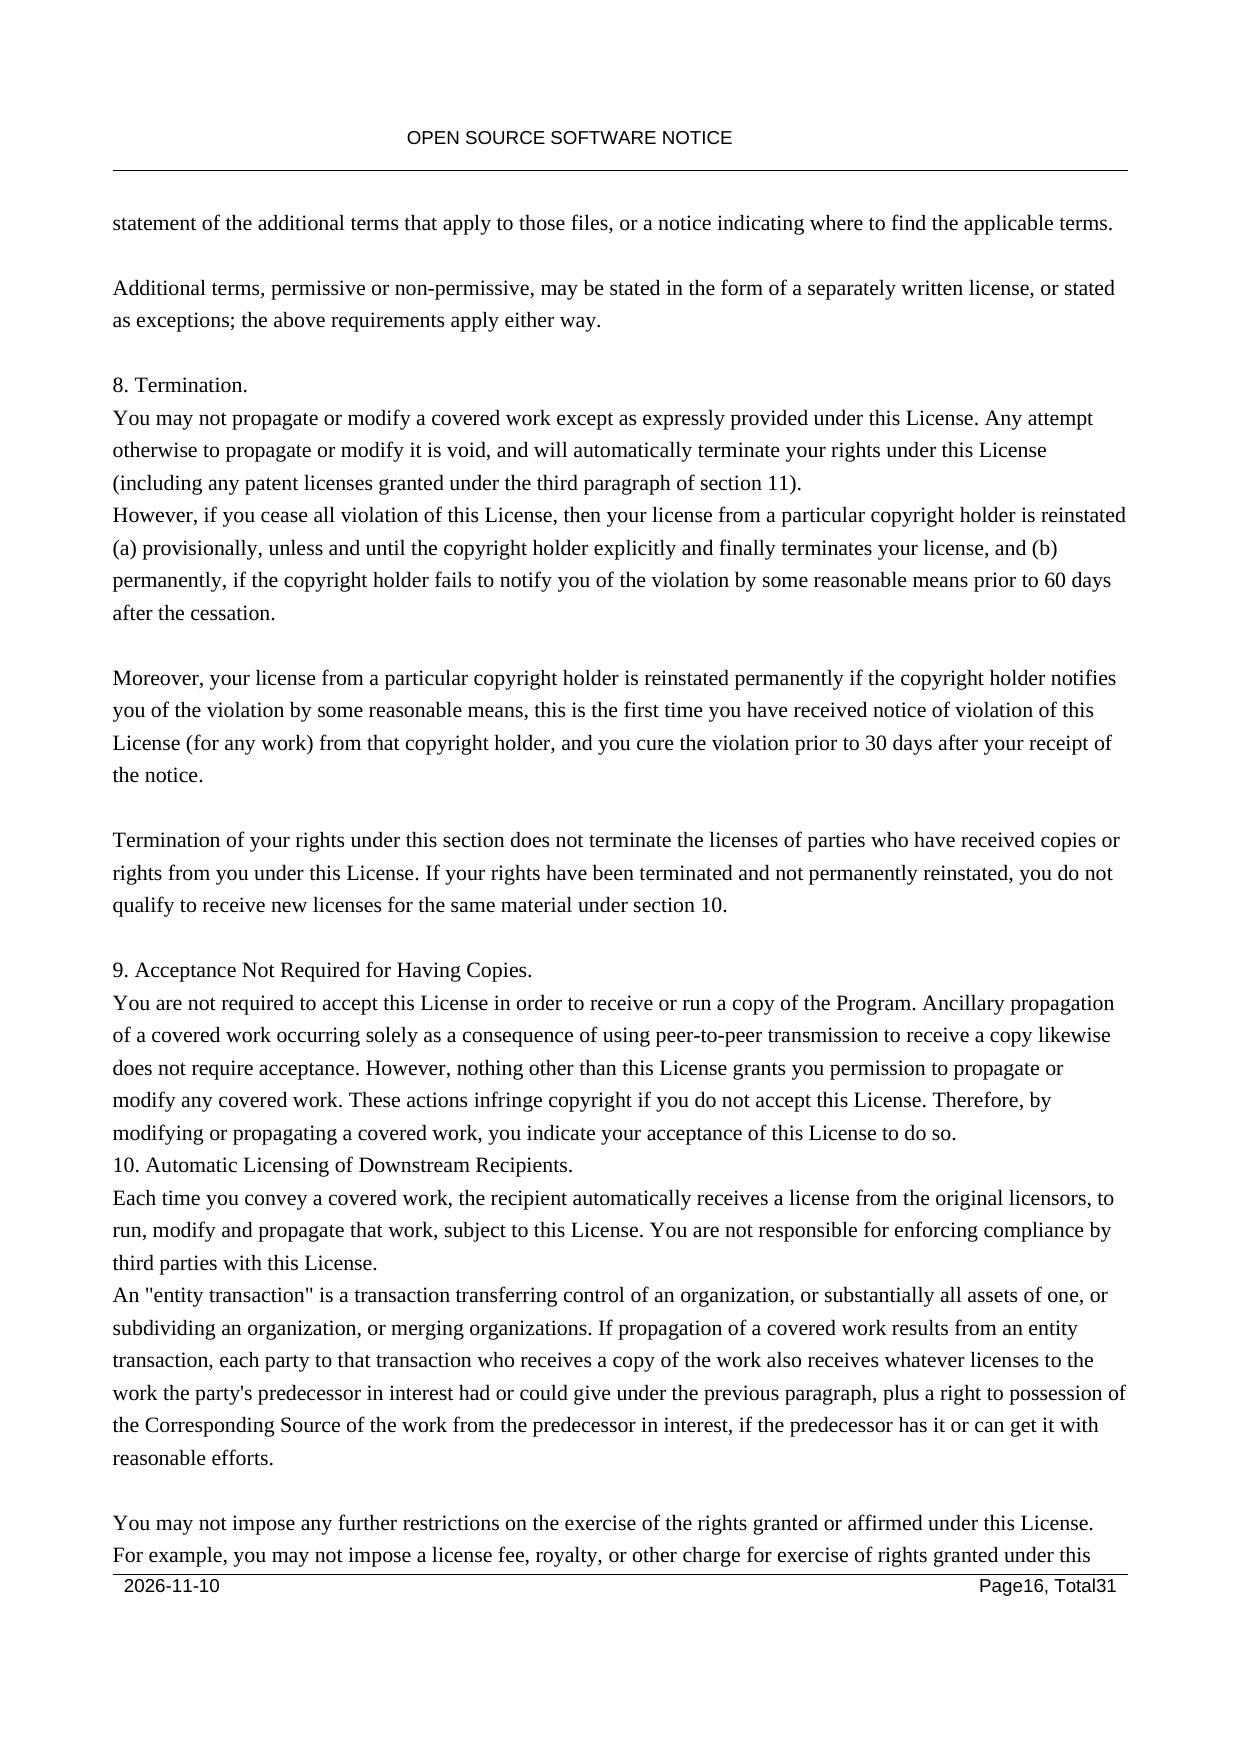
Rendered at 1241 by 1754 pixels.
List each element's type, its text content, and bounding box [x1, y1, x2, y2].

text 10. Automatic Licensing of Downstream Recipients. [112, 1149, 1128, 1181]
text Moreover, your license from a particular copyright holder is reinstated permanently if the copyright holder notifies you of the violation by some reasonable means, this is the first time you have received notice of violation of this License (for any work) from that copyright holder, and you cure the violation prior to 30 days after your receipt of the notice. [112, 661, 1128, 791]
text An "entity transaction" is a transaction transferring control of an organization, or substantially all assets of one, or subdividing an organization, or merging organizations. If propagation of a covered work results from an entity transaction, each party to that transaction who receives a copy of the work also receives whatever licenses to the work the party's predecessor in interest had or could give under the previous paragraph, plus a right to possession of the Corresponding Source of the work from the predecessor in interest, if the predecessor has it or can get it with reasonable efforts. [112, 1279, 1128, 1474]
text 8. Termination. [112, 369, 1128, 401]
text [112, 206, 1128, 239]
text Additional terms, permissive or non-permissive, may be stated in the form of a separately written license, or stated as exceptions; the above requirements apply either way. [112, 271, 1128, 336]
text Termination of your rights under this section does not terminate the licenses of parties who have received copies or rights from you under this License. If your rights have been terminated and not permanently reinstated, you do not qualify to receive new licenses for the same material under section 10. [112, 824, 1128, 921]
text However, if you cease all violation of this License, then your license from a particular copyright holder is reinstated (a) provisionally, unless and until the copyright holder explicitly and finally terminates your license, and (b) permanently, if the copyright holder fails to notify you of the violation by some reasonable means prior to 60 days after the cessation. [112, 499, 1128, 629]
text You may not propagate or modify a covered work except as expressly provided under this License. Any attempt otherwise to propagate or modify it is void, and will automatically terminate your rights under this License (including any patent licenses granted under the third paragraph of section 11). [112, 401, 1128, 499]
text You are not required to accept this License in order to receive or run a copy of the Program. Ancillary propagation of a covered work occurring solely as a consequence of using peer-to-peer transmission to receive a copy likewise does not require acceptance. However, nothing other than this License grants you permission to propagate or modify any covered work. These actions infringe copyright if you do not accept this License. Therefore, by modifying or propagating a covered work, you indicate your acceptance of this License to do so. [112, 986, 1128, 1149]
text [112, 1506, 1128, 1571]
text 9. Acceptance Not Required for Having Copies. [112, 954, 1128, 986]
text Each time you convey a covered work, the recipient automatically receives a license from the original licensors, to run, modify and propagate that work, subject to this License. You are not responsible for enforcing compliance by third parties with this License. [112, 1181, 1128, 1279]
